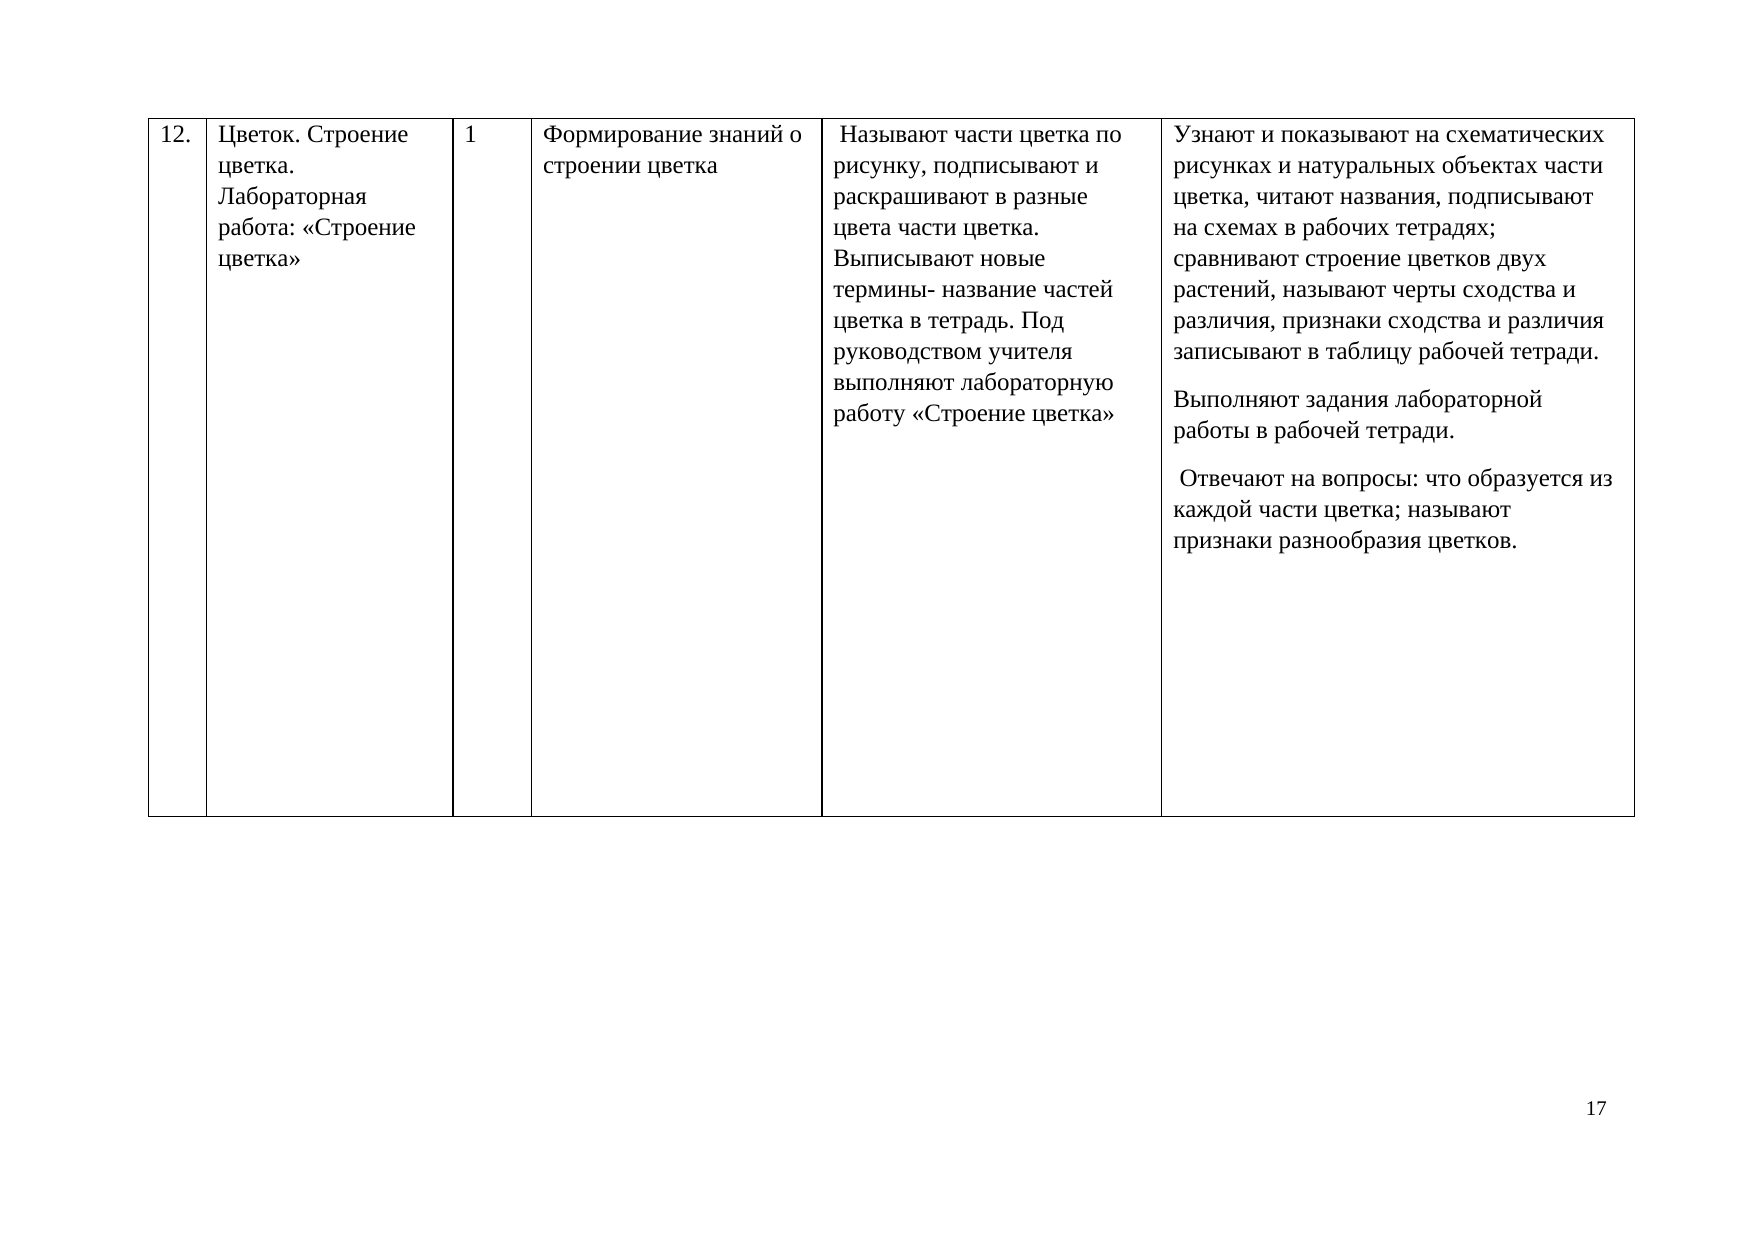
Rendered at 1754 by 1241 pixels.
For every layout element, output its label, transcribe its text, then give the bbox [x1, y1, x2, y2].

table_cell 1 [454, 119, 531, 816]
table_cell Называют части цветка по рисунку, подписывают и раскрашивают в разные цвета части цветка. Выписывают новые термины- название частей цветка в тетрадь. Под руководством учителя выполняют лабораторную работу «Строение цветка» [823, 119, 1161, 816]
table_cell 12. [149, 119, 206, 816]
table_cell Формирование знаний о строении цветка [532, 119, 821, 816]
table_cell Цветок. Строение цветка. Лабораторная работа: «Строение цветка» [207, 119, 452, 816]
table_cell Узнают и показывают на схематических рисунках и натуральных объектах части цветка, читают названия, подписывают на схемах в рабочих тетрадях; сравнивают строение цветков двух растений, называют черты сходства и различия, признаки сходства и различия записывают в таблицу рабочей тетради. Выполняют задания лабораторной работы в рабочей тетради. Отвечают на вопросы: что образуется из каждой части цветка; называют признаки разнообразия цветков. [1162, 119, 1634, 816]
